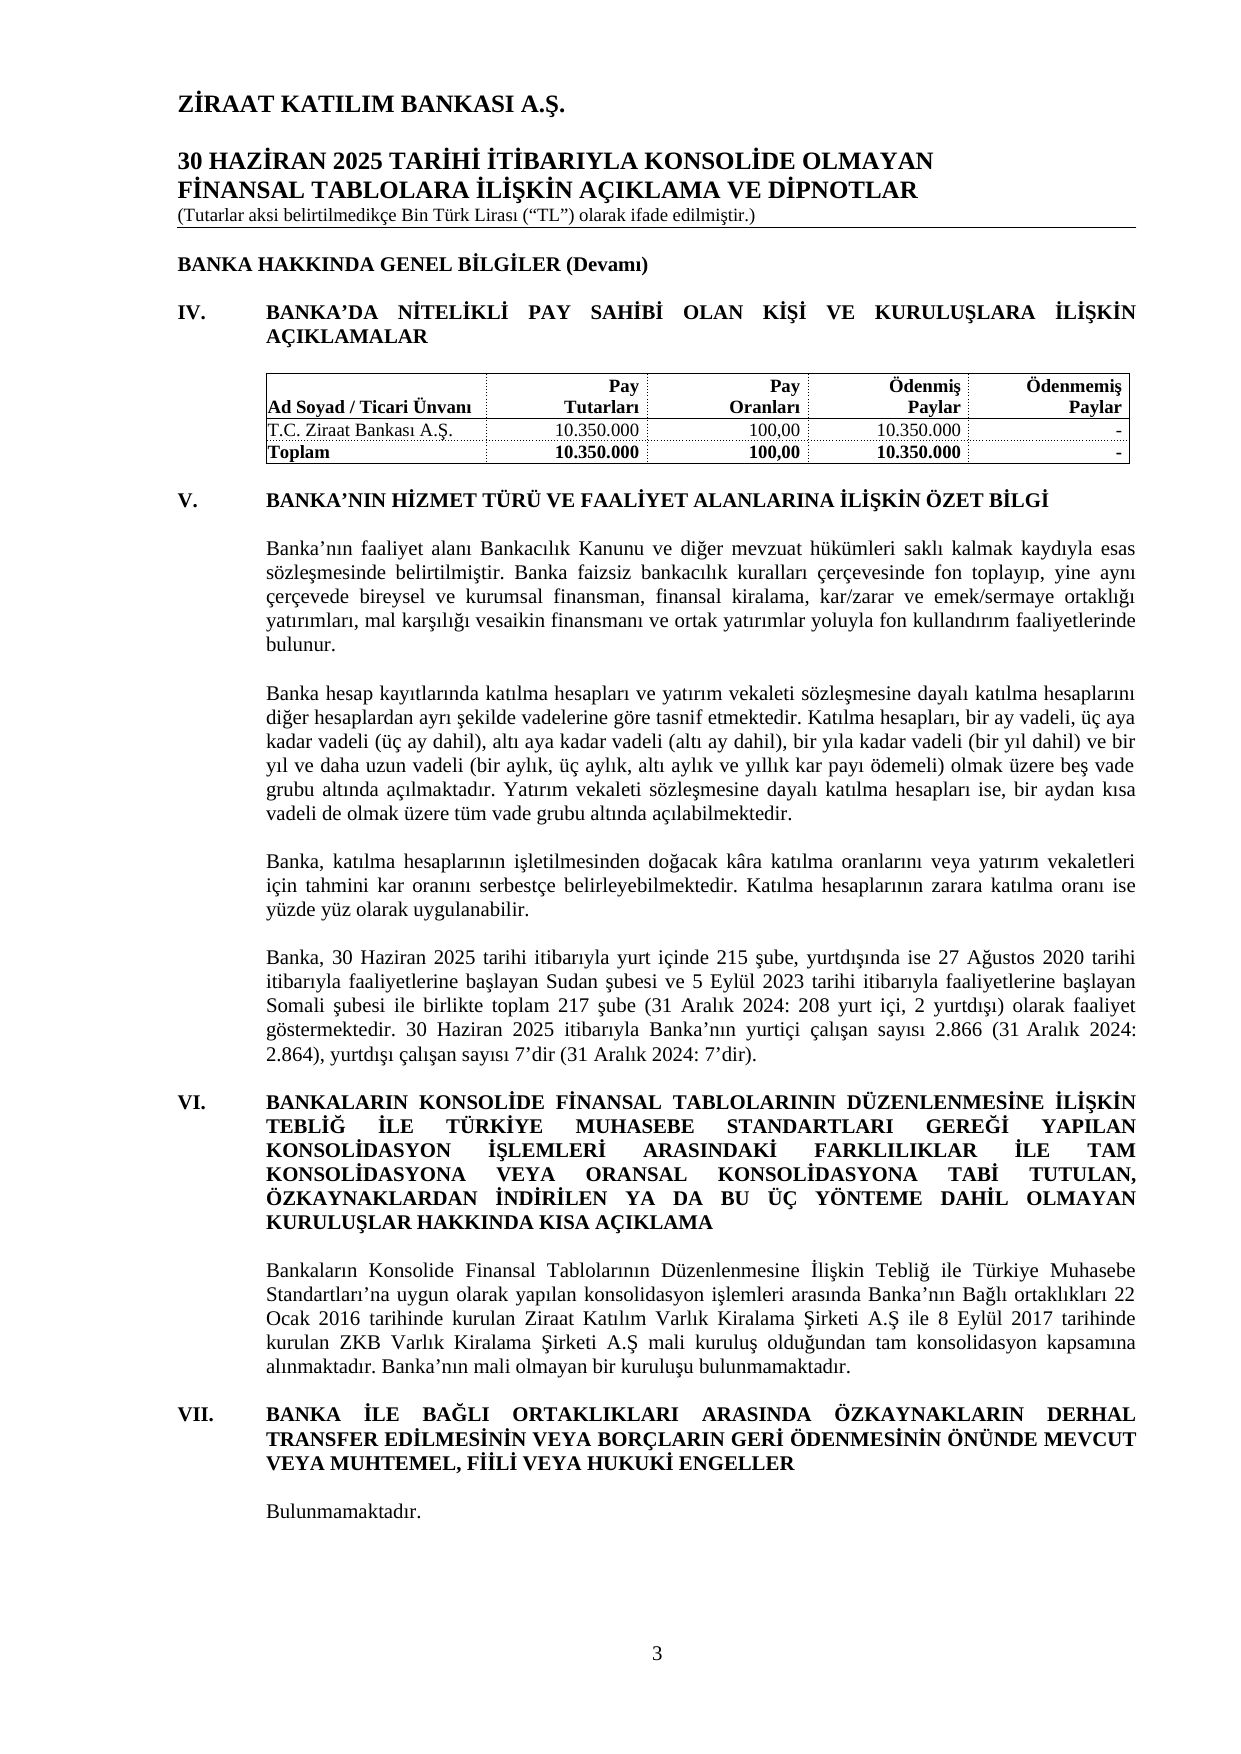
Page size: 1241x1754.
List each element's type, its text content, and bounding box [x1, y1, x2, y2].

table_cell Ad Soyad / Ticari Ünvanı [267, 395, 486, 418]
text VII. BANKA İLE BAĞLI ORTAKLIKLARI ARASINDA ÖZKAYNAKLARIN DERHAL TRANSFER EDİLMESİNİN VEYA BORÇLARIN GERİ ÖDENMESİNİN ÖNÜNDE MEVCUT VEYA MUHTEMEL, FİİLİ VEYA HUKUKİ ENGELLER [177, 1402, 1137, 1474]
text Banka, katılma hesaplarının işletilmesinden doğacak kâra katılma oranlarını veya yatırım vekaletleri için tahmini kar oranını serbestçe belirleyebilmektedir. Katılma hesaplarının zarara katılma oranı ise yüzde yüz olarak uygulanabilir. [266, 849, 1137, 921]
table_header Pay Oranları [647, 374, 808, 418]
table_header Ödenmiş Paylar [808, 374, 969, 418]
table_cell Toplam [267, 440, 486, 463]
text IV. BANKA’DA NİTELİKLİ PAY SAHİBİ OLAN KİŞİ VE KURULUŞLARA İLİŞKİN AÇIKLAMALAR [177, 300, 1137, 348]
table_cell 10.350.000 [808, 440, 969, 463]
text Bankaların Konsolide Finansal Tablolarının Düzenlenmesine İlişkin Tebliğ ile Türkiye Muhasebe Standartları’na uygun olarak yapılan konsolidasyon işlemleri arasında Banka’nın Bağlı ortaklıkları 22 Ocak 2016 tarihinde kurulan Ziraat Katılım Varlık Kiralama Şirketi A.Ş ile 8 Eylül 2017 tarihinde kurulan ZKB Varlık Kiralama Şirketi A.Ş mali kuruluş olduğundan tam konsolidasyon kapsamına alınmaktadır. Banka’nın mali olmayan bir kuruluşu bulunmamaktadır. [266, 1258, 1137, 1378]
text Banka, 30 Haziran 2025 tarihi itibarıyla yurt içinde 215 şube, yurtdışında ise 27 Ağustos 2020 tarihi itibarıyla faaliyetlerine başlayan Sudan şubesi ve 5 Eylül 2023 tarihi itibarıyla faaliyetlerine başlayan Somali şubesi ile birlikte toplam 217 şube (31 Aralık 2024: 208 yurt içi, 2 yurtdışı) olarak faaliyet göstermektedir. 30 Haziran 2025 itibarıyla Banka’nın yurtiçi çalışan sayısı 2.866 (31 Aralık 2024: 2.864), yurtdışı çalışan sayısı 7’dir (31 Aralık 2024: 7’dir). [266, 945, 1137, 1066]
text Bulunmamaktadır. [266, 1499, 1137, 1523]
table_cell - [969, 440, 1116, 463]
table_header Ödenmemiş Paylar [969, 374, 1129, 418]
table_cell 100,00 [647, 440, 808, 463]
text BANKA HAKKINDA GENEL BİLGİLER (Devamı) [177, 255, 1137, 276]
table_cell 100,00 [647, 419, 808, 440]
text Banka hesap kayıtlarında katılma hesapları ve yatırım vekaleti sözleşmesine dayalı katılma hesaplarını diğer hesaplardan ayrı şekilde vadelerine göre tasnif etmektedir. Katılma hesapları, bir ay vadeli, üç aya kadar vadeli (üç ay dahil), altı aya kadar vadeli (altı ay dahil), bir yıla kadar vadeli (bir yıl dahil) ve bir yıl ve daha uzun vadeli (bir aylık, üç aylık, altı aylık ve yıllık kar payı ödemeli) olmak üzere beş vade grubu altında açılmaktadır. Yatırım vekaleti sözleşmesine dayalı katılma hesapları ise, bir aydan kısa vadeli de olmak üzere tüm vade grubu altında açılabilmektedir. [266, 681, 1137, 825]
table_cell - [969, 419, 1129, 440]
table_header [267, 374, 486, 395]
text VI. BANKALARIN KONSOLİDE FİNANSAL TABLOLARININ DÜZENLENMESİNE İLİŞKİN TEBLİĞ İLE TÜRKİYE MUHASEBE STANDARTLARI GEREĞİ YAPILAN KONSOLİDASYON İŞLEMLERİ ARASINDAKİ FARKLILIKLAR İLE TAM KONSOLİDASYONA VEYA ORANSAL KONSOLİDASYONA TABİ TUTULAN, ÖZKAYNAKLARDAN İNDİRİLEN YA DA BU ÜÇ YÖNTEME DAHİL OLMAYAN KURULUŞLAR HAKKINDA KISA AÇIKLAMA [177, 1089, 1137, 1234]
table_header Pay Tutarları [486, 374, 647, 418]
table_cell 10.350.000 [486, 419, 647, 440]
text V. BANKA’NIN HİZMET TÜRÜ VE FAALİYET ALANLARINA İLİŞKİN ÖZET BİLGİ [177, 488, 1137, 512]
text Banka’nın faaliyet alanı Bankacılık Kanunu ve diğer mevzuat hükümleri saklı kalmak kaydıyla esas sözleşmesinde belirtilmiştir. Banka faizsiz bankacılık kuralları çerçevesinde fon toplayıp, yine aynı çerçevede bireysel ve kurumsal finansman, finansal kiralama, kar/zarar ve emek/sermaye ortaklığı yatırımları, mal karşılığı vesaikin finansmanı ve ortak yatırımlar yoluyla fon kullandırım faaliyetlerinde bulunur. [266, 536, 1137, 656]
table_cell 10.350.000 [486, 440, 647, 463]
table_cell 10.350.000 [808, 419, 969, 440]
table_cell T.C. Ziraat Bankası A.Ş. [267, 419, 486, 440]
